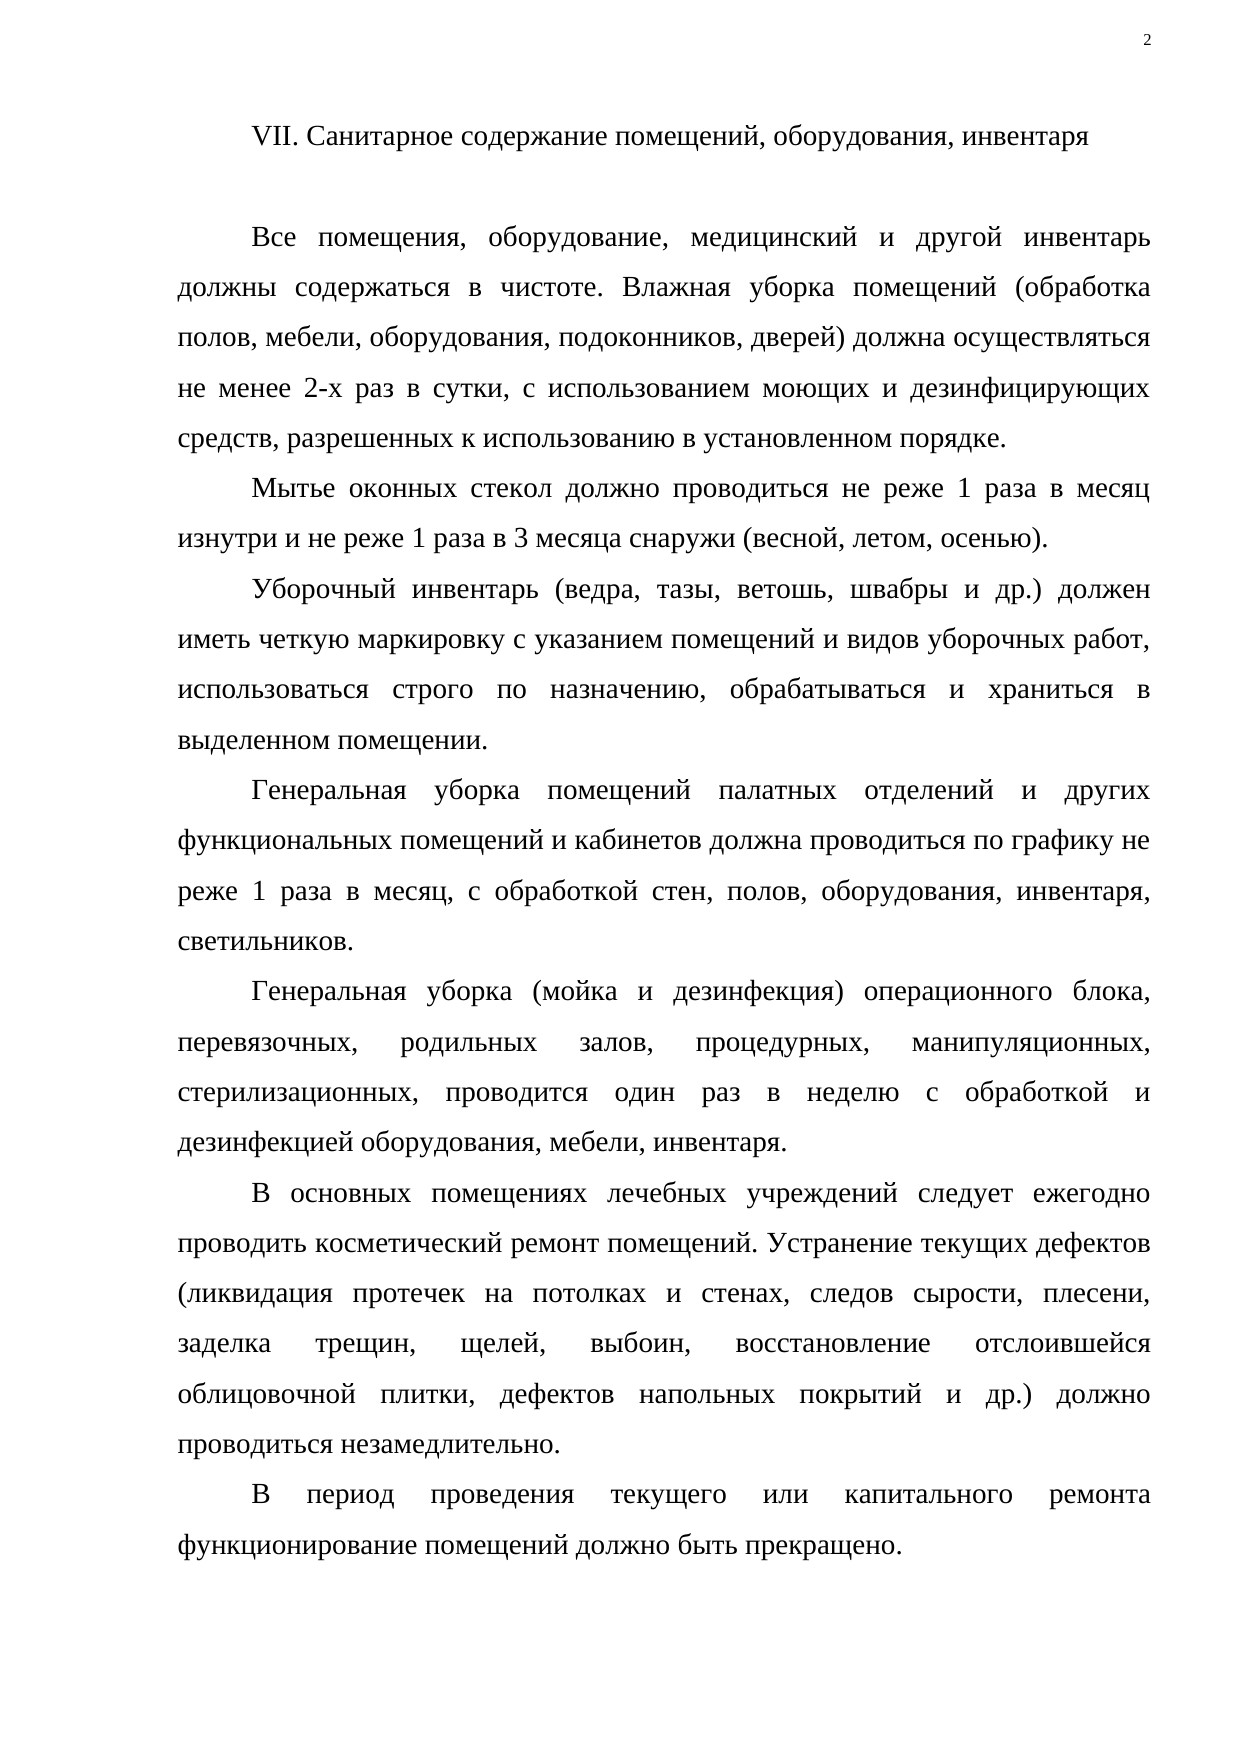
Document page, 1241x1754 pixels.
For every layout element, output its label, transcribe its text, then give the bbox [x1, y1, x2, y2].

text VII. Санитарное содержание помещений, оборудования, инвентаря [177, 118, 1152, 152]
text В основных помещениях лечебных учреждений следует ежегодно проводить косметический ремонт помещений. Устранение текущих дефектов (ликвидация протечек на потолках и стенах, следов сырости, плесени, заделка трещин, щелей, выбоин, восстановление отслоившейся облицовочной плитки, дефектов напольных покрытий и др.) должно проводиться незамедлительно. [177, 1175, 1152, 1460]
text Генеральная уборка (мойка и дезинфекция) операционного блока, перевязочных, родильных залов, процедурных, манипуляционных, стерилизационных, проводится один раз в неделю с обработкой и дезинфекцией оборудования, мебели, инвентаря. [177, 973, 1152, 1158]
text Генеральная уборка помещений палатных отделений и других функциональных помещений и кабинетов должна проводиться по графику не реже 1 раза в месяц, с обработкой стен, полов, оборудования, инвентаря, светильников. [177, 772, 1152, 957]
text В период проведения текущего или капитального ремонта функционирование помещений должно быть прекращено. [177, 1477, 1152, 1560]
text Мытье оконных стекол должно проводиться не реже 1 раза в месяц изнутри и не реже 1 раза в 3 месяца снаружи (весной, летом, осенью). [177, 470, 1152, 554]
text Все помещения, оборудование, медицинский и другой инвентарь должны содержаться в чистоте. Влажная уборка помещений (обработка полов, мебели, оборудования, подоконников, дверей) должна осуществляться не менее 2-х раз в сутки, с использованием моющих и дезинфицирующих средств, разрешенных к использованию в установленном порядке. [177, 219, 1152, 453]
text Уборочный инвентарь (ведра, тазы, ветошь, швабры и др.) должен иметь четкую маркировку с указанием помещений и видов уборочных работ, использоваться строго по назначению, обрабатываться и храниться в выделенном помещении. [177, 571, 1152, 755]
